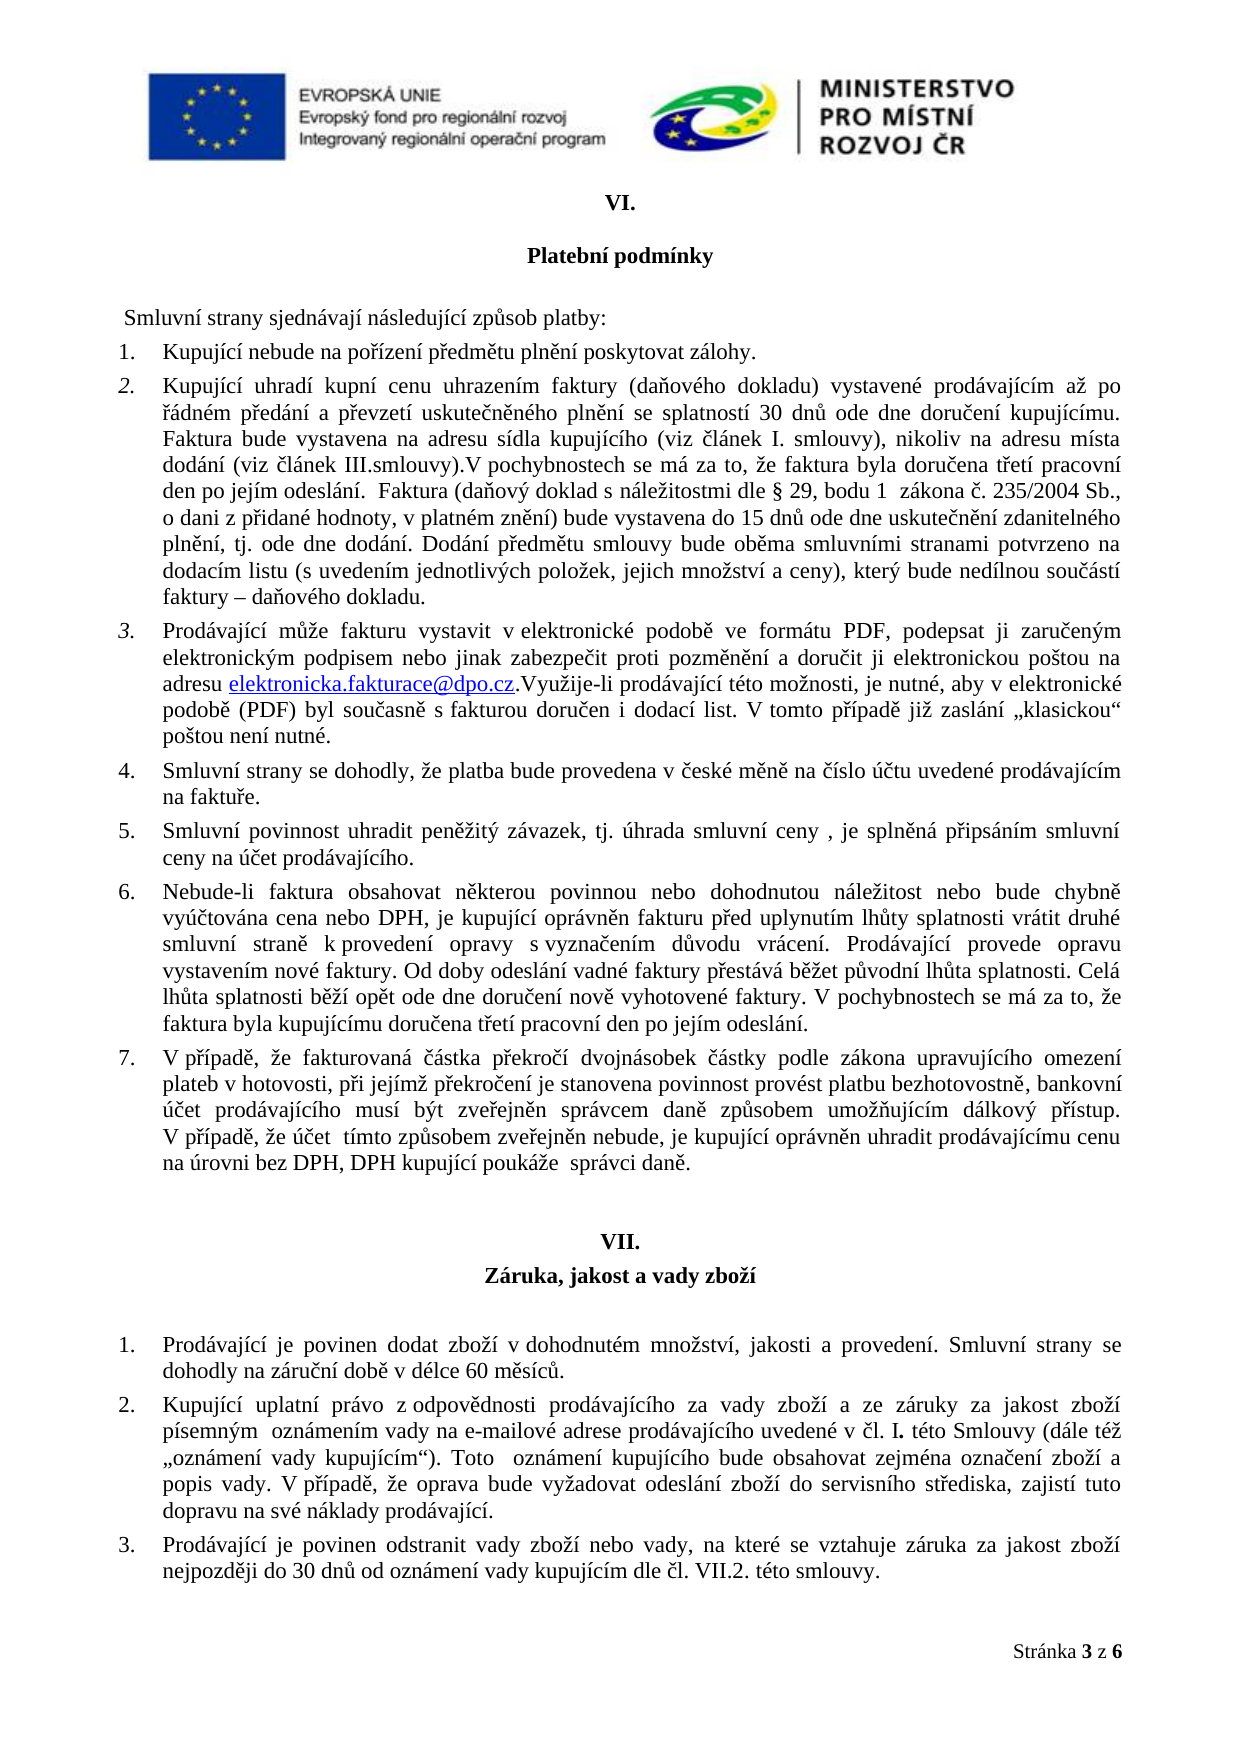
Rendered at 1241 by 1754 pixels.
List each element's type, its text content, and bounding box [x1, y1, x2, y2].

list Kupující nebude na pořízení předmětu plnění poskytovat zálohy. [118, 338, 1122, 364]
list V případě, že fakturovaná částka překročí dvojnásobek částky podle zákona upravujícího omezení plateb v hotovosti, při jejímž překročení je stanovena povinnost provést platbu bezhotovostně, bankovní účet prodávajícího musí být zveřejněn správcem daně způsobem umožňujícím dálkový přístup. V případě, že účet tímto způsobem zveřejněn nebude, je kupující oprávněn uhradit prodávajícímu cenu na úrovni bez DPH, DPH kupující poukáže správci daně. [118, 1044, 1122, 1176]
list Kupující uplatní právo z odpovědnosti prodávajícího za vady zboží a ze záruky za jakost zboží písemným oznámením vady na e-mailové adrese prodávajícího uvedené v čl. I. této Smlouvy (dále též „oznámení vady kupujícím“). Toto oznámení kupujícího bude obsahovat zejména označení zboží a popis vady. V případě, že oprava bude vyžadovat odeslání zboží do servisního střediska, zajistí tuto dopravu na své náklady prodávající. [118, 1391, 1122, 1523]
text VI. [118, 189, 1122, 215]
list Smluvní povinnost uhradit peněžitý závazek, tj. úhrada smluvní ceny , je splněná připsáním smluvní ceny na účet prodávajícího. [118, 817, 1122, 870]
list Kupující uhradí kupní cenu uhrazením faktury (daňového dokladu) vystavené prodávajícím až po řádném předání a převzetí uskutečněného plnění se splatností 30 dnů ode dne doručení kupujícímu. Faktura bude vystavena na adresu sídla kupujícího (viz článek I. smlouvy), nikoliv na adresu místa dodání (viz článek III.smlouvy).V pochybnostech se má za to, že faktura byla doručena třetí pracovní den po jejím odeslání. Faktura (daňový doklad s náležitostmi dle § 29, bodu 1 zákona č. 235/2004 Sb., o dani z přidané hodnoty, v platném znění) bude vystavena do 15 dnů ode dne uskutečnění zdanitelného plnění, tj. ode dne dodání. Dodání předmětu smlouvy bude oběma smluvními stranami potvrzeno na dodacím listu (s uvedením jednotlivých položek, jejich množství a ceny), který bude nedílnou součástí faktury – daňového dokladu. [118, 372, 1122, 609]
picture [118, 44, 1043, 189]
list Smluvní strany se dohodly, že platba bude provedena v české měně na číslo účtu uvedené prodávajícím na faktuře. [118, 757, 1122, 809]
list Nebude-li faktura obsahovat některou povinnou nebo dohodnutou náležitost nebo bude chybně vyúčtována cena nebo DPH, je kupující oprávněn fakturu před uplynutím lhůty splatnosti vrátit druhé smluvní straně k provedení opravy s vyznačením důvodu vrácení. Prodávající provede opravu vystavením nové faktury. Od doby odeslání vadné faktury přestává běžet původní lhůta splatnosti. Celá lhůta splatnosti běží opět ode dne doručení nově vyhotovené faktury. V pochybnostech se má za to, že faktura byla kupujícímu doručena třetí pracovní den po jejím odeslání. [118, 878, 1122, 1036]
list Prodávající může fakturu vystavit v elektronické podobě ve formátu PDF, podepsat ji zaručeným elektronickým podpisem nebo jinak zabezpečit proti pozměnění a doručit ji elektronickou poštou na adresu elektronicka.fakturace@dpo.cz.Využije-li prodávající této možnosti, je nutné, aby v elektronické podobě (PDF) byl současně s fakturou doručen i dodací list. V tomto případě již zaslání „klasickou“ poštou není nutné. [118, 617, 1122, 749]
text Záruka, jakost a vady zboží [118, 1262, 1122, 1289]
text Platební podmínky [118, 242, 1122, 268]
list Prodávající je povinen odstranit vady zboží nebo vady, na které se vztahuje záruka za jakost zboží nejpozději do 30 dnů od oznámení vady kupujícím dle čl. VII.2. této smlouvy. [118, 1531, 1122, 1583]
text VII. [118, 1228, 1122, 1254]
text Smluvní strany sjednávají následující způsob platby: [118, 304, 1122, 330]
list Prodávající je povinen dodat zboží v dohodnutém množství, jakosti a provedení. Smluvní strany se dohodly na záruční době v délce 60 měsíců. [118, 1331, 1122, 1383]
